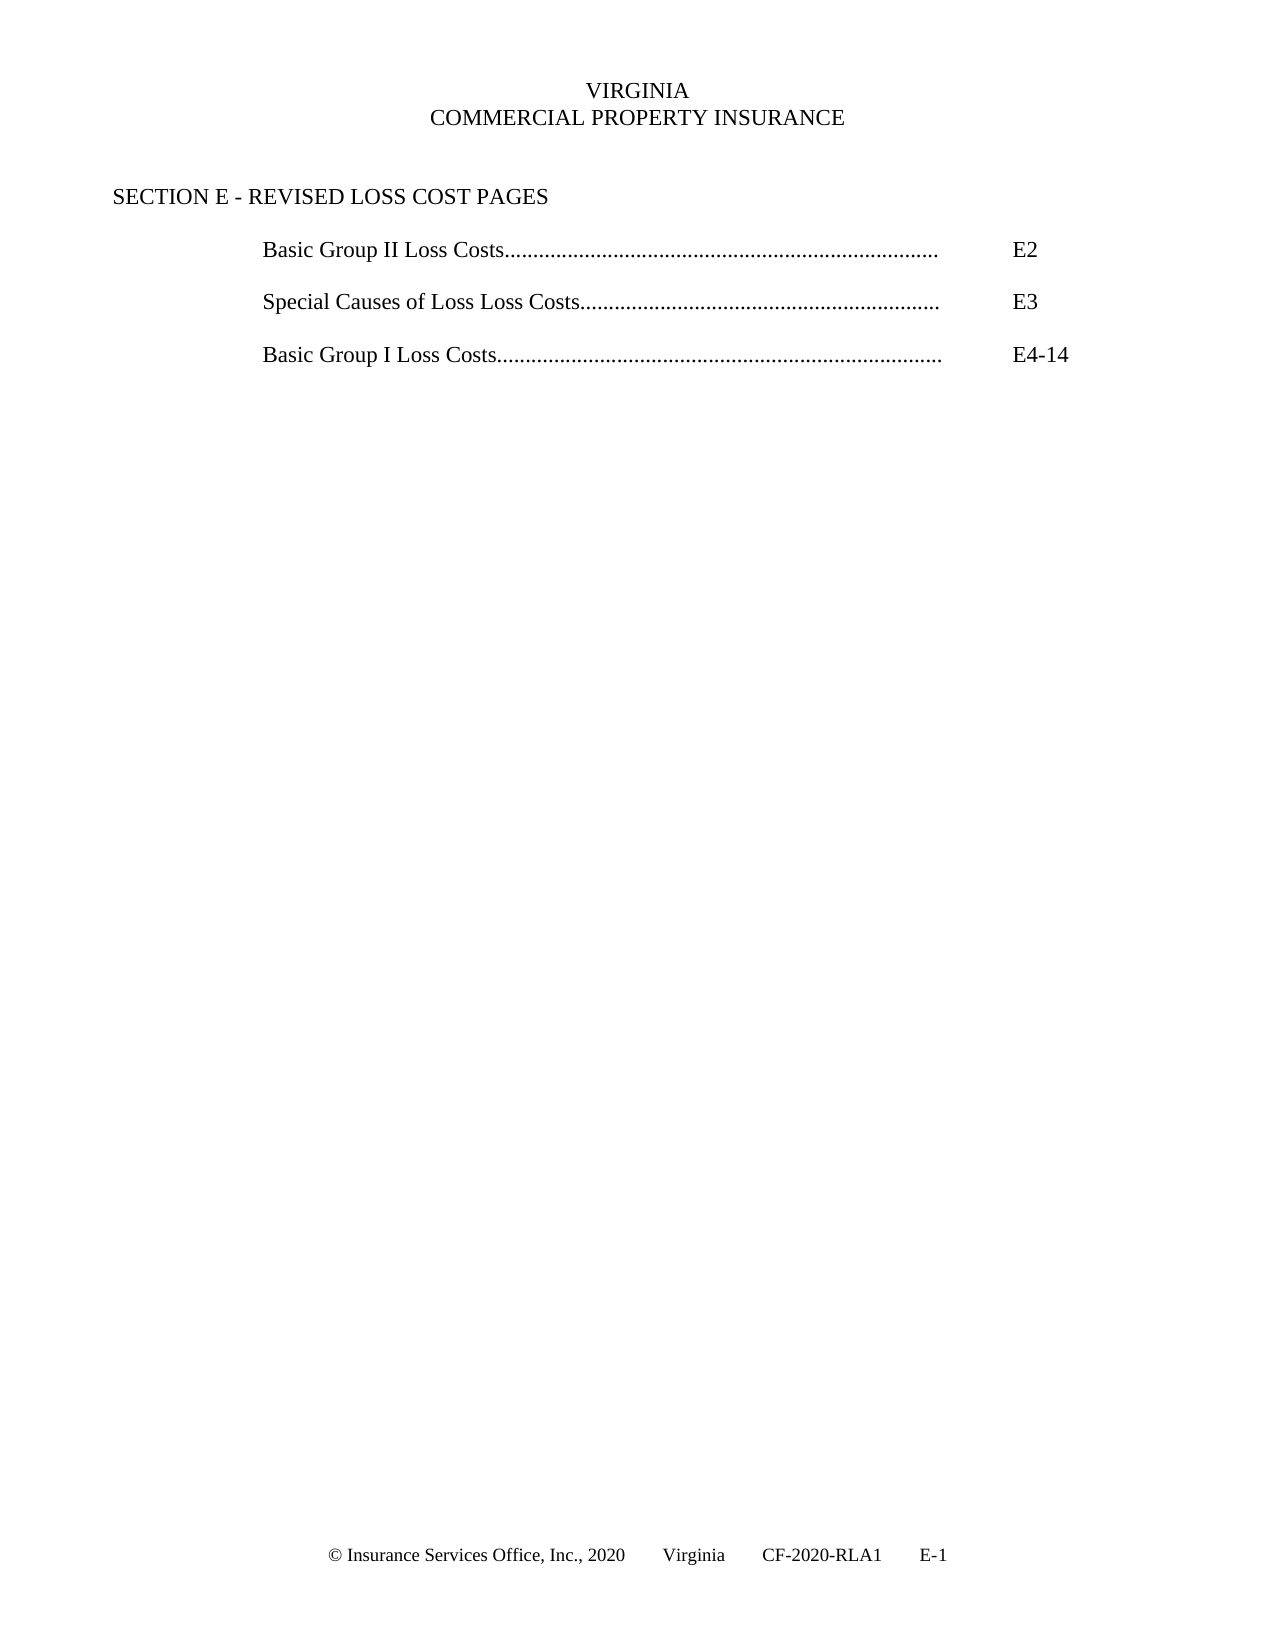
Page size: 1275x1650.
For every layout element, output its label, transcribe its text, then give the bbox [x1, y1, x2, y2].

text Basic Group I Loss Costs.............................................................................. E4-14 [262, 341, 1162, 367]
text SECTION E - REVISED LOSS COST PAGES [112, 183, 1162, 209]
text COMMERCIAL PROPERTY INSURANCE [112, 104, 1162, 130]
text Basic Group II Loss Costs............................................................................ E2 [262, 236, 1162, 262]
text Special Causes of Loss Loss Costs............................................................... E3 [262, 288, 1162, 315]
text VIRGINIA [112, 77, 1162, 104]
